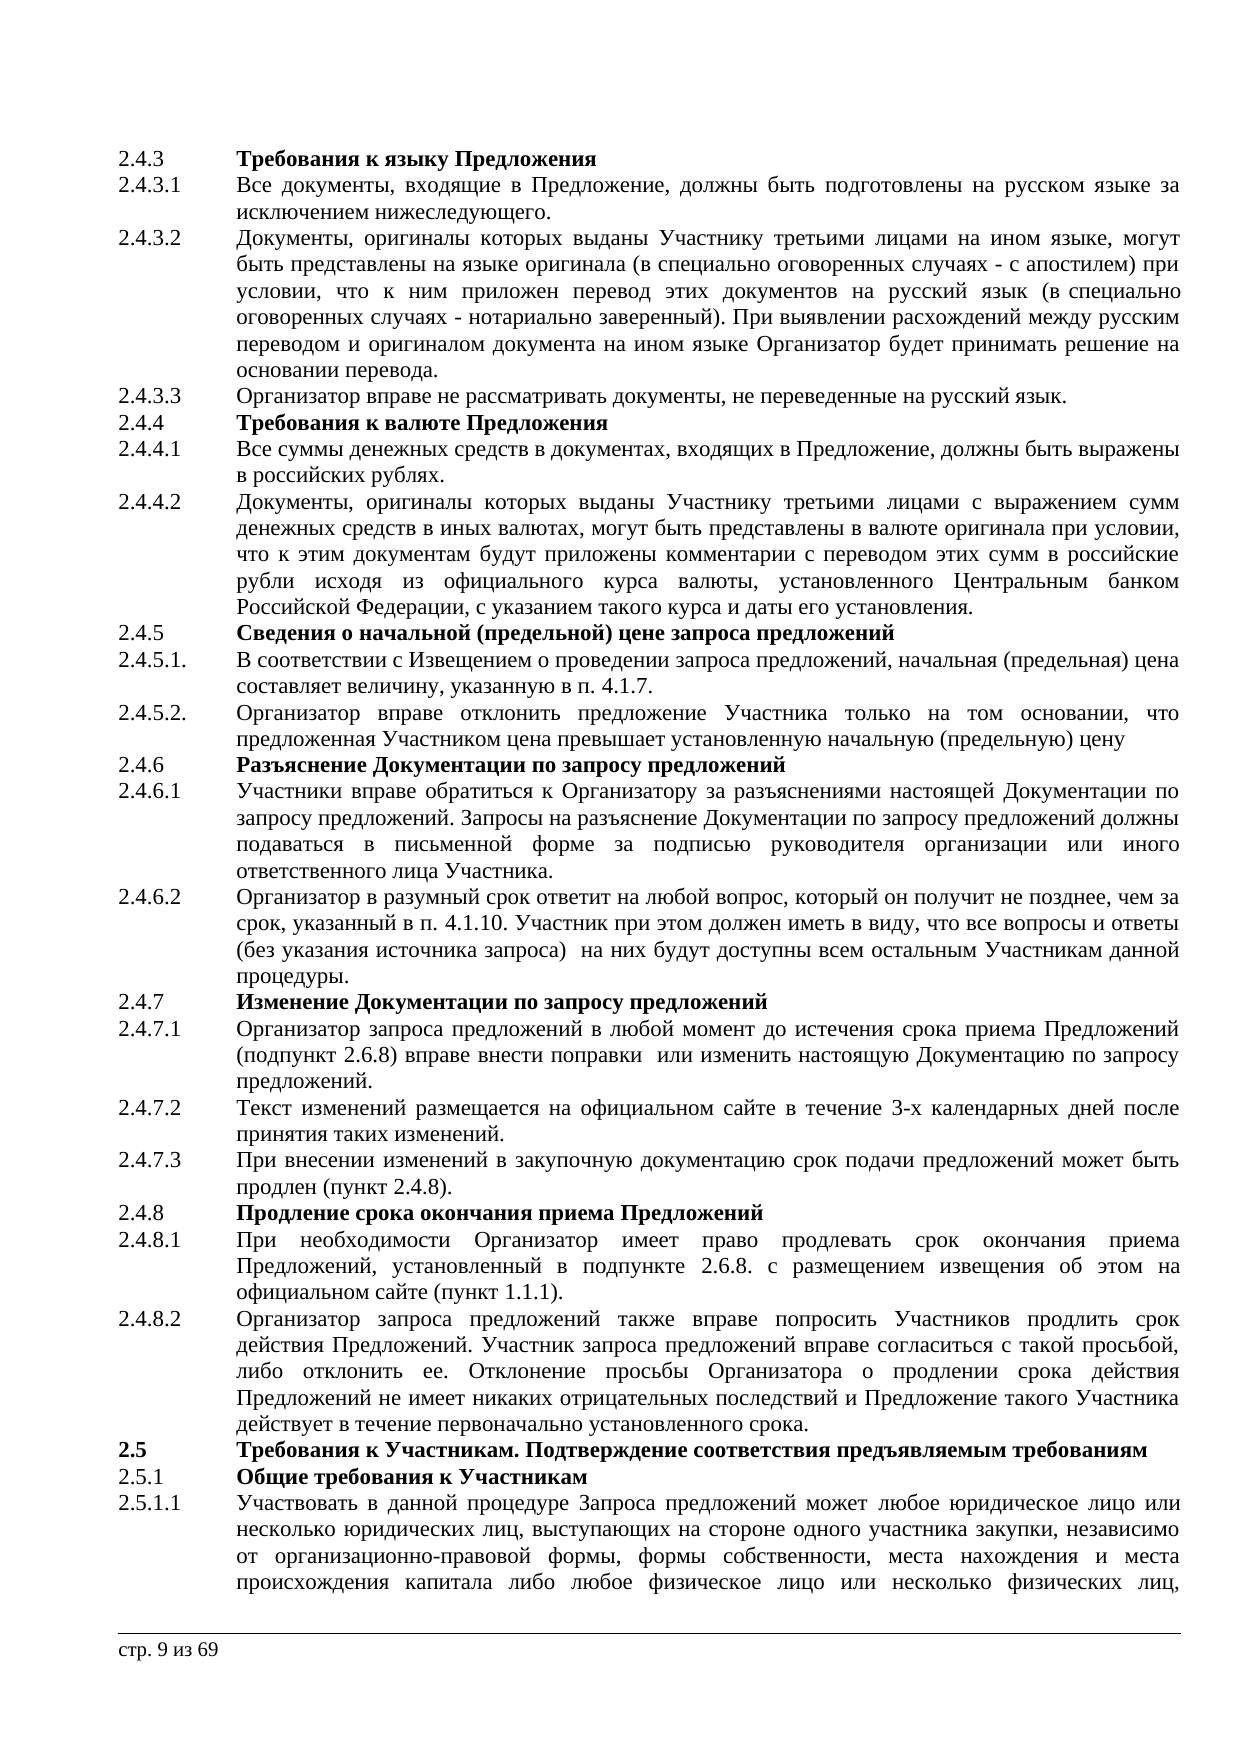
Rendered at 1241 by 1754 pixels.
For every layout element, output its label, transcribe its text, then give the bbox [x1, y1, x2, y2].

subtitle Требования к Участникам. Подтверждение соответствия предъявляемым требованиям [118, 1436, 1181, 1463]
list Общие требования к Участникам [118, 1463, 1181, 1489]
list Все документы, входящие в Предложение, должны быть подготовлены на русском языке за исключением нижеследующего. [118, 171, 1181, 224]
text Изменение Документации по запросу предложений [118, 988, 1181, 1015]
list В соответствии с Извещением о проведении запроса предложений, начальная (предельная) цена составляет величину, указанную в п. 4.1.7. [118, 646, 1181, 698]
text Участники вправе обратиться к Организатору за разъяснениями настоящей Документации по запросу предложений. Запросы на разъяснение Документации по запросу предложений должны подаваться в письменной форме за подписью руководителя организации или иного ответственного лица Участника. [118, 778, 1181, 883]
text Все суммы денежных средств в документах, входящих в Предложение, должны быть выражены в российских рублях. [118, 435, 1181, 488]
text При внесении изменений в закупочную документацию срок подачи предложений может быть продлен (пункт 2.4.8). [118, 1147, 1181, 1199]
text Разъяснение Документации по запросу предложений [118, 751, 1181, 778]
list Организатор запроса предложений в любой момент до истечения срока приема Предложений (подпункт 2.6.8) вправе внести поправки или изменить настоящую Документацию по запросу предложений. [118, 1015, 1181, 1094]
text Документы, оригиналы которых выданы Участнику третьими лицами с выражением сумм денежных средств в иных валютах, могут быть представлены в валюте оригинала при условии, что к этим документам будут приложены комментарии с переводом этих сумм в российские рубли исходя из официального курса валюты, установленного Центральным банком Российской Федерации, с указанием такого курса и даты его установления. [118, 488, 1181, 619]
list Текст изменений размещается на официальном сайте в течение 3-х календарных дней после принятия таких изменений. [118, 1094, 1181, 1147]
text Организатор в разумный срок ответит на любой вопрос, который он получит не позднее, чем за срок, указанный в п. 4.1.10. Участник при этом должен иметь в виду, что все вопросы и ответы (без указания источника запроса) на них будут доступны всем остальным Участникам данной процедуры. [118, 883, 1181, 988]
list При необходимости Организатор имеет право продлевать срок окончания приема Предложений, установленный в подпункте 2.6.8. с размещением извещения об этом на официальном сайте (пункт 1.1.1). [118, 1226, 1181, 1305]
list Документы, оригиналы которых выданы Участнику третьими лицами на ином языке, могут быть представлены на языке оригинала (в специально оговоренных случаях - с апостилем) при условии, что к ним приложен перевод этих документов на русский язык (в специально оговоренных случаях - нотариально заверенный). При выявлении расхождений между русским переводом и оригиналом документа на ином языке Организатор будет принимать решение на основании перевода. [118, 224, 1181, 382]
text Требования к языку Предложения [118, 145, 1181, 171]
text Продление срока окончания приема Предложений [118, 1199, 1181, 1226]
list Организатор запроса предложений также вправе попросить Участников продлить срок действия Предложений. Участник запроса предложений вправе согласиться с такой просьбой, либо отклонить ее. Отклонение просьбы Организатора о продлении срока действия Предложений не имеет никаких отрицательных последствий и Предложение такого Участника действует в течение первоначально установленного срока. [118, 1305, 1181, 1436]
text Требования к валюте Предложения [118, 409, 1181, 435]
list Организатор вправе не рассматривать документы, не переведенные на русский язык. [118, 382, 1181, 409]
list Организатор вправе отклонить предложение Участника только на том основании, что предложенная Участником цена превышает установленную начальную (предельную) цену [118, 698, 1181, 751]
text Сведения о начальной (предельной) цене запроса предложений [118, 619, 1181, 646]
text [118, 1489, 1181, 1594]
